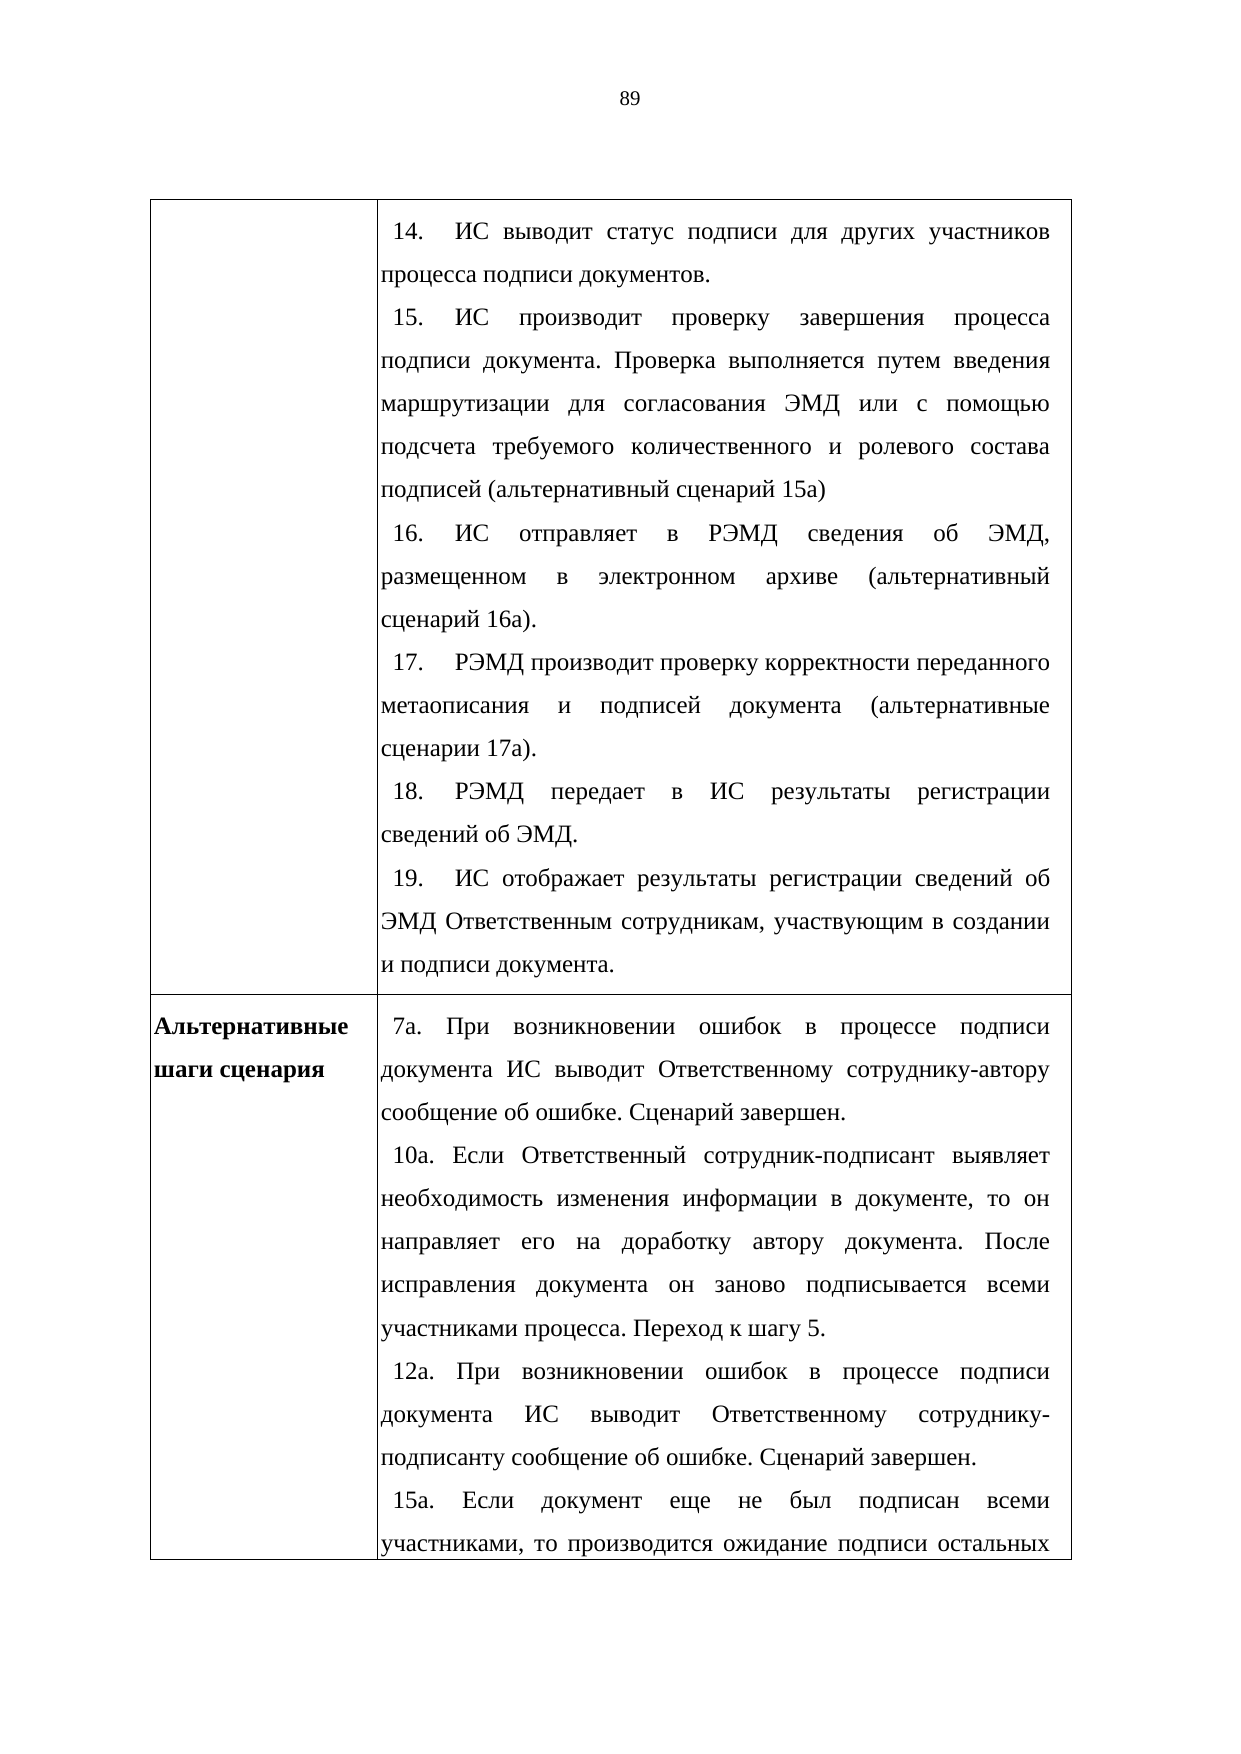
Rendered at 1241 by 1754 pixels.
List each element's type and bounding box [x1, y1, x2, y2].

table_header [151, 200, 377, 994]
table_cell [378, 995, 1071, 1559]
table_header [378, 200, 1071, 994]
table_cell [151, 995, 377, 1559]
